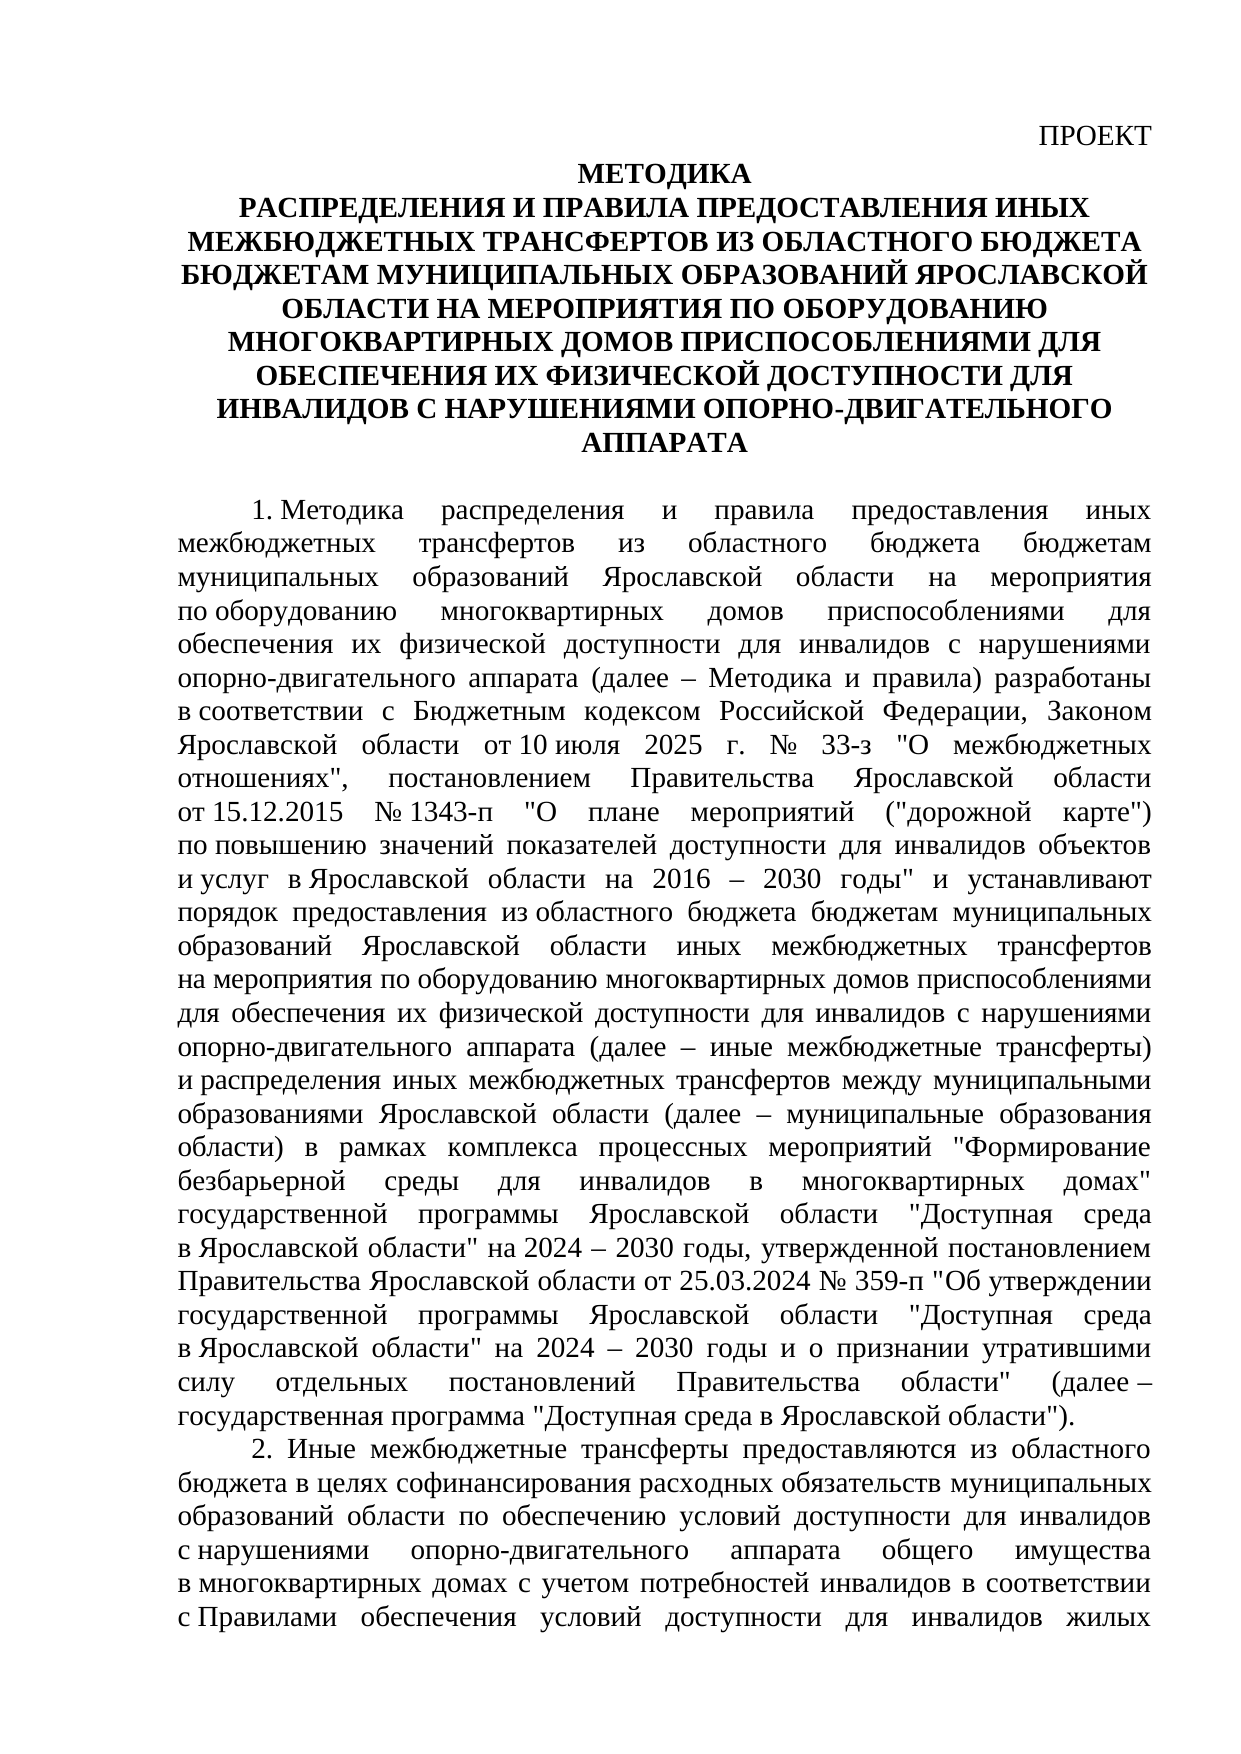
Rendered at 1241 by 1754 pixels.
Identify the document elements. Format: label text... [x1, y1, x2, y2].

text ПРОЕКТ [177, 118, 1152, 152]
text МЕТОДИКА [177, 157, 1152, 190]
text 1. Методика распределения и правила предоставления иных межбюджетных трансфертов из областного бюджета бюджетам муниципальных образований Ярославской области на мероприятия по оборудованию многоквартирных домов приспособлениями для обеспечения их физической доступности для инвалидов с нарушениями опорно-двигательного аппарата (далее – Методика и правила) разработаны в соответствии с Бюджетным кодексом Российской Федерации, Законом Ярославской области от 10 июля 2025 г. № 33-з "О межбюджетных отношениях", постановлением Правительства Ярославской области от 15.12.2015 № 1343-п "О плане мероприятий ("дорожной карте") по повышению значений показателей доступности для инвалидов объектов и услуг в Ярославской области на 2016 – 2030 годы" и устанавливают порядок предоставления из областного бюджета бюджетам муниципальных образований Ярославской области иных межбюджетных трансфертов на мероприятия по оборудованию многоквартирных домов приспособлениями для обеспечения их физической доступности для инвалидов с нарушениями опорно-двигательного аппарата (далее – иные межбюджетные трансферты) и распределения иных межбюджетных трансфертов между муниципальными образованиями Ярославской области (далее – муниципальные образования области) в рамках комплекса процессных мероприятий "Формирование безбарьерной среды для инвалидов в многоквартирных домах" государственной программы Ярославской области "Доступная среда в Ярославской области" на 2024 – 2030 годы, утвержденной постановлением Правительства Ярославской области от 25.03.2024 № 359-п "Об утверждении государственной программы Ярославской области "Доступная среда в Ярославской области" на 2024 – 2030 годы и о признании утратившими силу отдельных постановлений Правительства области" (далее – государственная программа "Доступная среда в Ярославской области"). [177, 492, 1152, 1431]
text РАСПРЕДЕЛЕНИЯ И ПРАВИЛА ПРЕДОСТАВЛЕНИЯ ИНЫХ МЕЖБЮДЖЕТНЫХ ТРАНСФЕРТОВ ИЗ ОБЛАСТНОГО БЮДЖЕТА БЮДЖЕТАМ МУНИЦИПАЛЬНЫХ ОБРАЗОВАНИЙ ЯРОСЛАВСКОЙ ОБЛАСТИ НА МЕРОПРИЯТИЯ ПО ОБОРУДОВАНИЮ МНОГОКВАРТИРНЫХ ДОМОВ ПРИСПОСОБЛЕНИЯМИ ДЛЯ ОБЕСПЕЧЕНИЯ ИХ ФИЗИЧЕСКОЙ ДОСТУПНОСТИ ДЛЯ ИНВАЛИДОВ С НАРУШЕНИЯМИ ОПОРНО-ДВИГАТЕЛЬНОГО АППАРАТА [177, 190, 1152, 458]
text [177, 1431, 1152, 1632]
